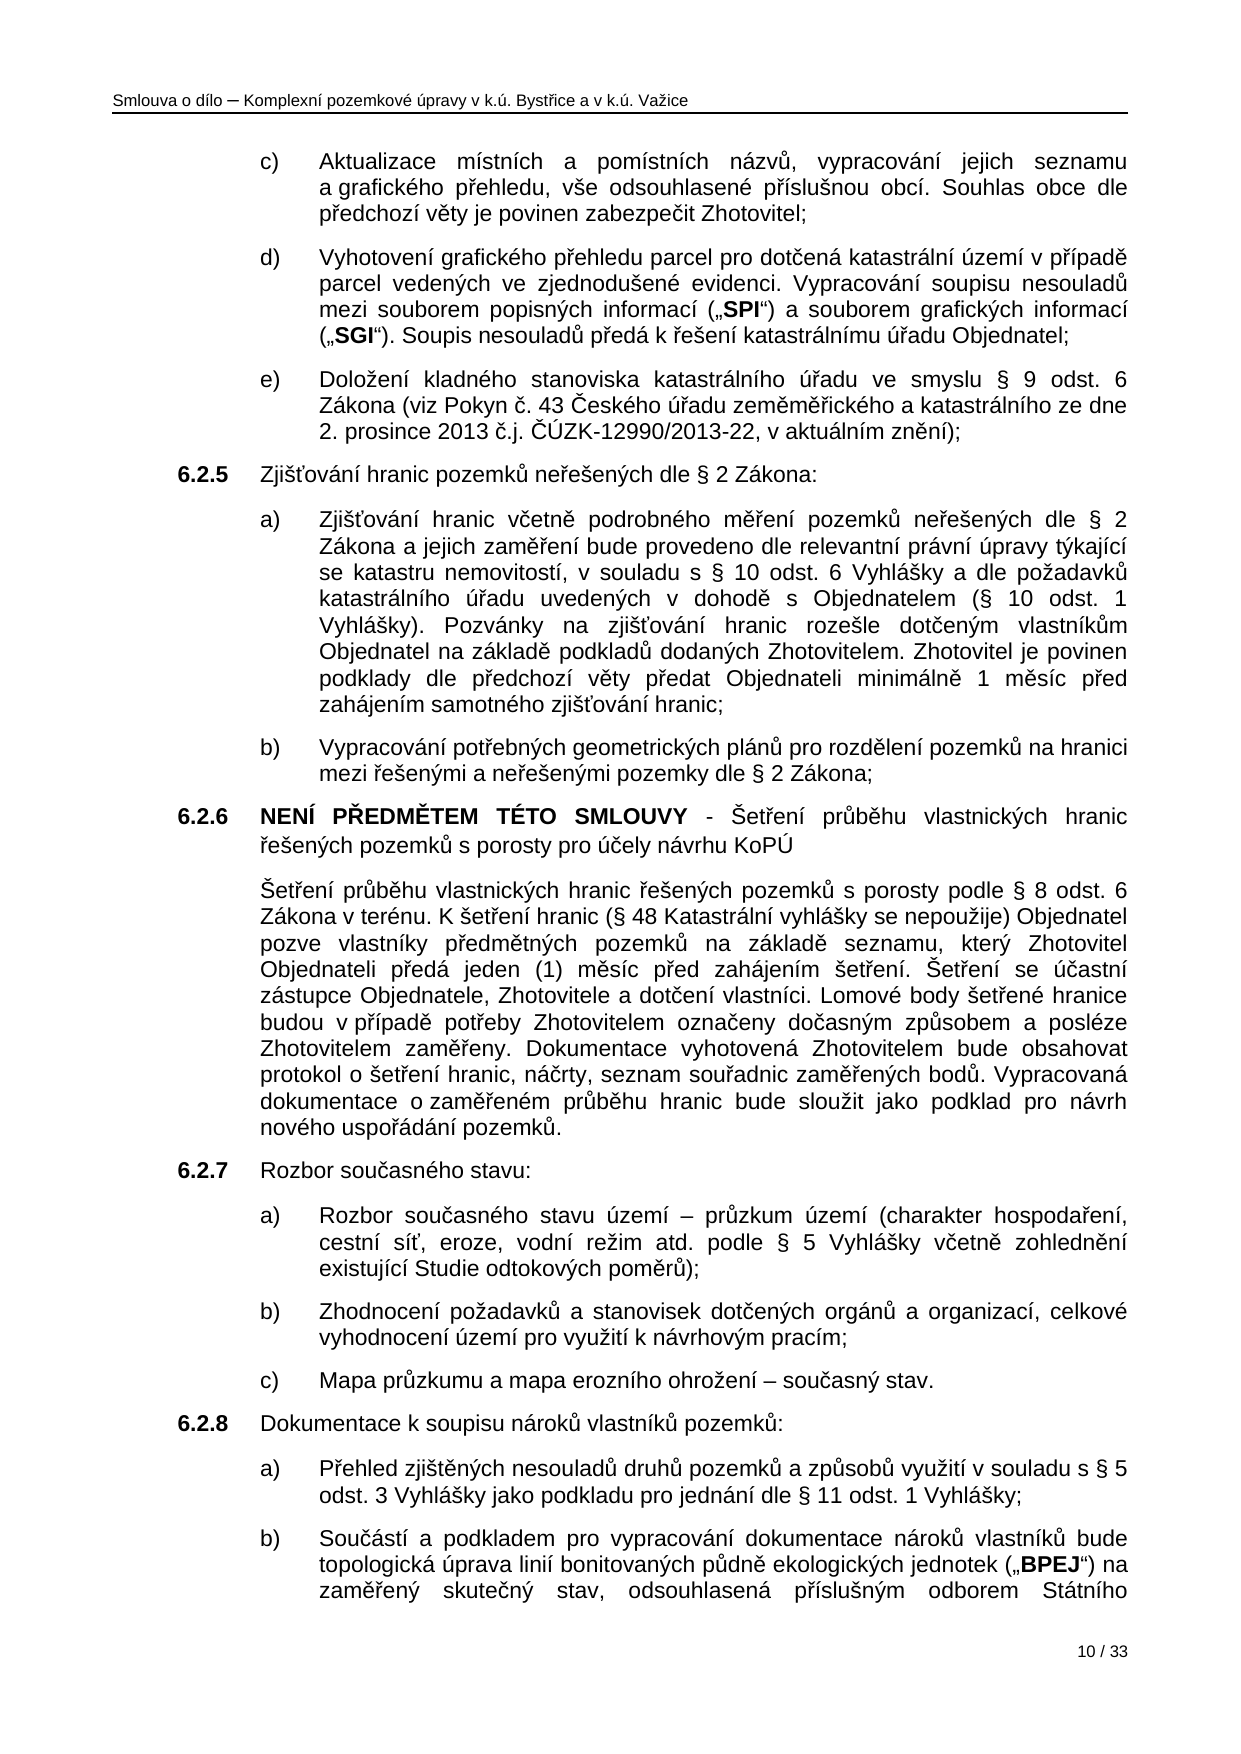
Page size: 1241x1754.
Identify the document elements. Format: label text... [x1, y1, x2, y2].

list Přehled zjištěných nesouladů druhů pozemků a způsobů využití v souladu s § 5 odst. 3 Vyhlášky jako podkladu pro jednání dle § 11 odst. 1 Vyhlášky; [260, 1455, 1128, 1508]
text Rozbor současného stavu: [177, 1157, 1128, 1183]
list Rozbor současného stavu území – průzkum území (charakter hospodaření, cestní síť, eroze, vodní režim atd. podle § 5 Vyhlášky včetně zohlednění existující Studie odtokových poměrů); [260, 1202, 1128, 1281]
list Mapa průzkumu a mapa erozního ohrožení – současný stav. [260, 1367, 1128, 1393]
list Aktualizace místních a pomístních názvů, vypracování jejich seznamu a grafického přehledu, vše odsouhlasené příslušnou obcí. Souhlas obce dle předchozí věty je povinen zabezpečit Zhotovitel; [260, 148, 1128, 227]
list Šetření průběhu vlastnických hranic řešených pozemků s porosty podle § 8 odst. 6 Zákona v terénu. K šetření hranic (§ 48 Katastrální vyhlášky se nepoužije) Objednatel pozve vlastníky předmětných pozemků na základě seznamu, který Zhotovitel Objednateli předá jeden (1) měsíc před zahájením šetření. Šetření se účastní zástupce Objednatele, Zhotovitele a dotčení vlastníci. Lomové body šetřené hranice budou v případě potřeby Zhotovitelem označeny dočasným způsobem a posléze Zhotovitelem zaměřeny. Dokumentace vyhotovená Zhotovitelem bude obsahovat protokol o šetření hranic, náčrty, seznam souřadnic zaměřených bodů. Vypracovaná dokumentace o zaměřeném průběhu hranic bude sloužit jako podklad pro návrh nového uspořádání pozemků. [260, 877, 1128, 1140]
list Vyhotovení grafického přehledu parcel pro dotčená katastrální území v případě parcel vedených ve zjednodušené evidenci. Vypracování soupisu nesouladů mezi souborem popisných informací („SPI“) a souborem grafických informací („SGI“). Soupis nesouladů předá k řešení katastrálnímu úřadu Objednatel; [260, 243, 1128, 349]
list Zhodnocení požadavků a stanovisek dotčených orgánů a organizací, celkové vyhodnocení území pro využití k návrhovým pracím; [260, 1298, 1128, 1351]
text Není Předmětem této smlouvy - Šetření průběhu vlastnických hranic řešených pozemků s porosty pro účely návrhu KoPÚ [177, 803, 1128, 858]
text Dokumentace k soupisu nároků vlastníků pozemků: [177, 1410, 1128, 1437]
text Zjišťování hranic pozemků neřešených dle § 2 Zákona: [177, 461, 1128, 488]
list Zjišťování hranic včetně podrobného měření pozemků neřešených dle § 2 Zákona a jejich zaměření bude provedeno dle relevantní právní úpravy týkající se katastru nemovitostí, v souladu s § 10 odst. 6 Vyhlášky a dle požadavků katastrálního úřadu uvedených v dohodě s Objednatelem (§ 10 odst. 1 Vyhlášky). Pozvánky na zjišťování hranic rozešle dotčeným vlastníkům Objednatel na základě podkladů dodaných Zhotovitelem. Zhotovitel je povinen podklady dle předchozí věty předat Objednateli minimálně 1 měsíc před zahájením samotného zjišťování hranic; [260, 506, 1128, 717]
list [260, 1525, 1128, 1604]
list Vypracování potřebných geometrických plánů pro rozdělení pozemků na hranici mezi řešenými a neřešenými pozemky dle § 2 Zákona; [260, 734, 1128, 787]
list Doložení kladného stanoviska katastrálního úřadu ve smyslu § 9 odst. 6 Zákona (viz Pokyn č. 43 Českého úřadu zeměměřického a katastrálního ze dne 2. prosince 2013 č.j. ČÚZK-12990/2013-22, v aktuálním znění); [260, 366, 1128, 444]
